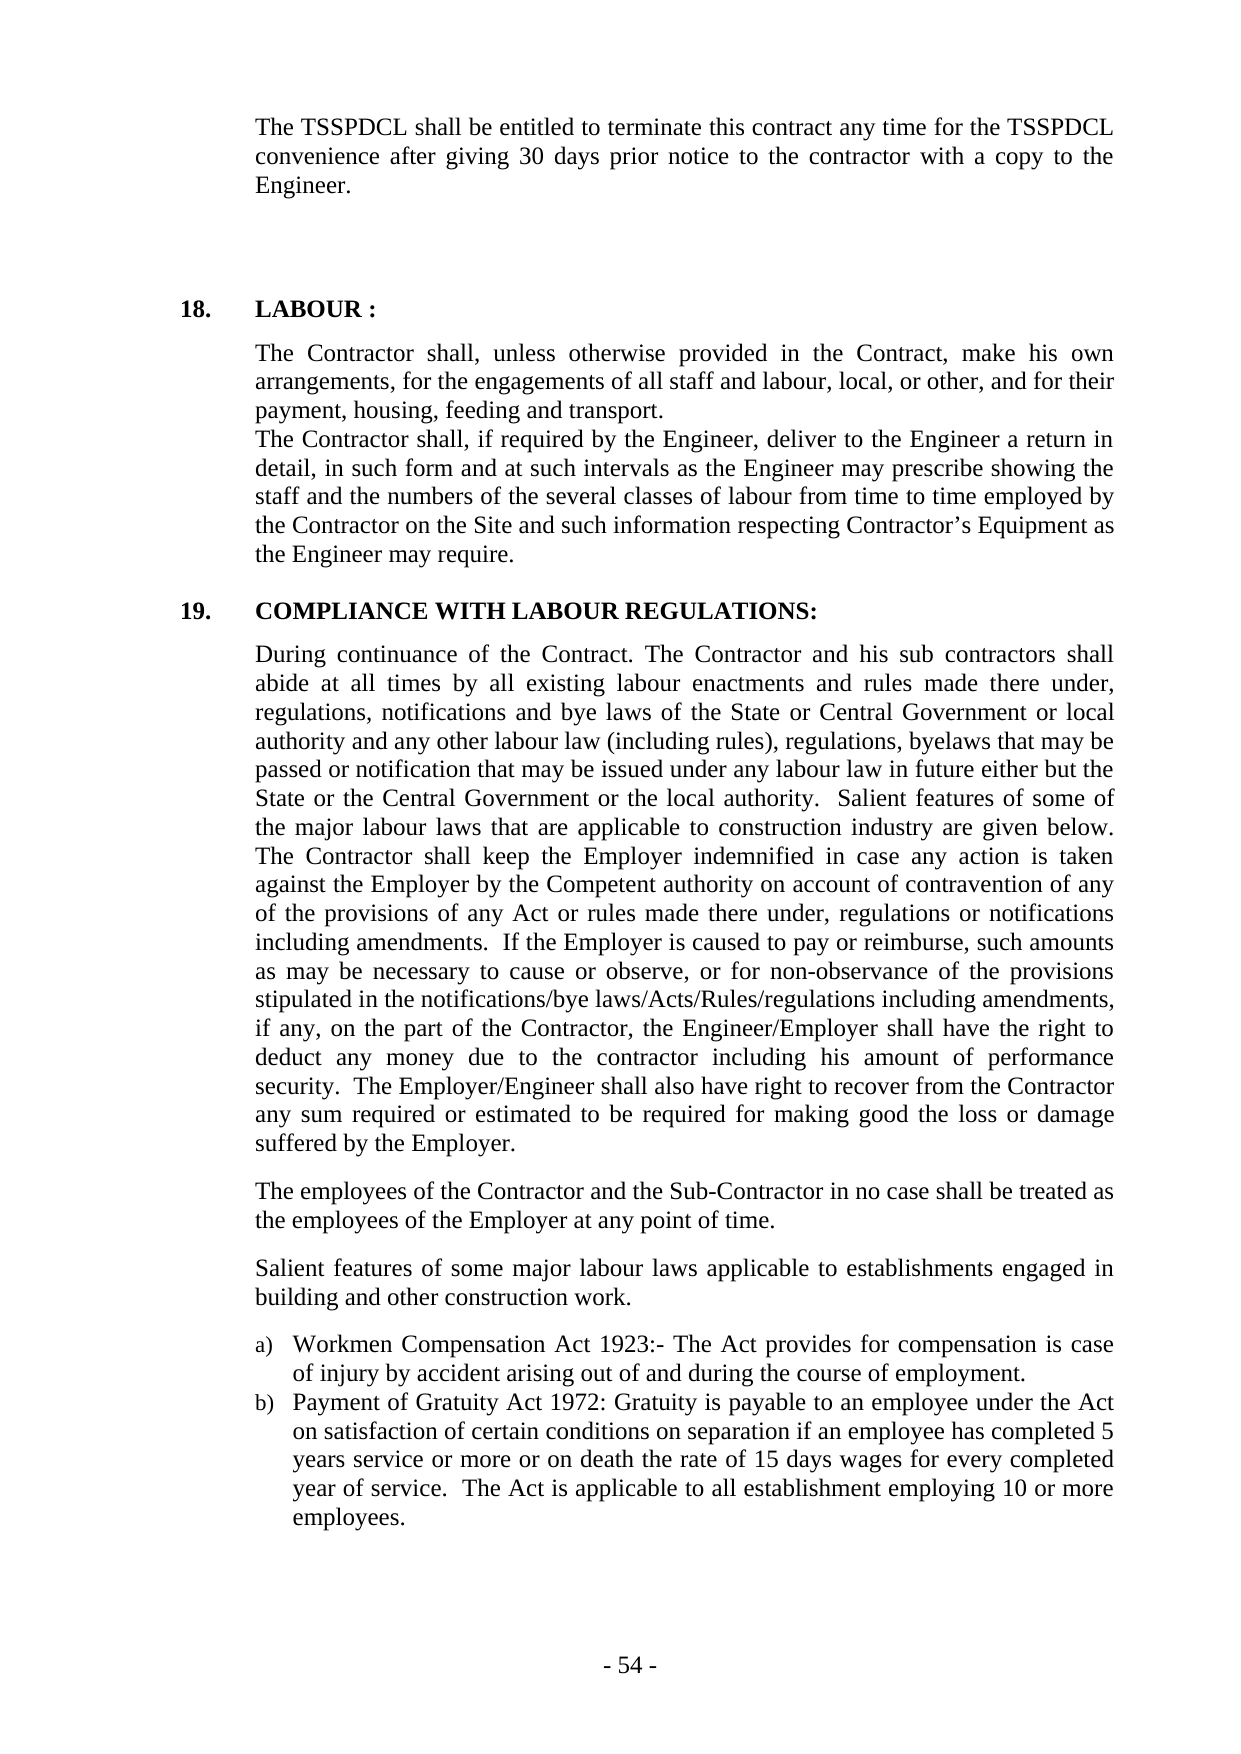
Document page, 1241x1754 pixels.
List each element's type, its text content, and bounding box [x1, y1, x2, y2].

text Salient features of some major labour laws applicable to establishments engaged in building and other construction work. [255, 1253, 1115, 1310]
text The Contractor shall, unless otherwise provided in the Contract, make his own arrangements, for the engagements of all staff and labour, local, or other, and for their payment, housing, feeding and transport. [255, 338, 1115, 424]
list Workmen Compensation Act 1923:- The Act provides for compensation is case of injury by accident arising out of and during the course of employment. [255, 1329, 1115, 1387]
text 19. COMPLIANCE WITH LABOUR REGULATIONS: [180, 596, 1115, 625]
text 18. LABOUR : [180, 294, 1115, 323]
text The TSSPDCL shall be entitled to terminate this contract any time for the TSSPDCL convenience after giving 30 days prior notice to the contractor with a copy to the Engineer. [255, 112, 1115, 199]
text The employees of the Contractor and the Sub-Contractor in no case shall be treated as the employees of the Employer at any point of time. [255, 1176, 1115, 1234]
text The Contractor shall, if required by the Engineer, deliver to the Engineer a return in detail, in such form and at such intervals as the Engineer may prescribe showing the staff and the numbers of the several classes of labour from time to time employed by the Contractor on the Site and such information respecting Contractor’s Equipment as the Engineer may require. [255, 424, 1115, 568]
list Payment of Gratuity Act 1972: Gratuity is payable to an employee under the Act on satisfaction of certain conditions on separation if an employee has completed 5 years service or more or on death the rate of 15 days wages for every completed year of service. The Act is applicable to all establishment employing 10 or more employees. [255, 1387, 1115, 1531]
text During continuance of the Contract. The Contractor and his sub contractors shall abide at all times by all existing labour enactments and rules made there under, regulations, notifications and bye laws of the State or Central Government or local authority and any other labour law (including rules), regulations, byelaws that may be passed or notification that may be issued under any labour law in future either but the State or the Central Government or the local authority. Salient features of some of the major labour laws that are applicable to construction industry are given below. The Contractor shall keep the Employer indemnified in case any action is taken against the Employer by the Competent authority on account of contravention of any of the provisions of any Act or rules made there under, regulations or notifications including amendments. If the Employer is caused to pay or reimburse, such amounts as may be necessary to cause or observe, or for non-observance of the provisions stipulated in the notifications/bye laws/Acts/Rules/regulations including amendments, if any, on the part of the Contractor, the Engineer/Employer shall have the right to deduct any money due to the contractor including his amount of performance security. The Employer/Engineer shall also have right to recover from the Contractor any sum required or estimated to be required for making good the loss or damage suffered by the Employer. [255, 639, 1115, 1157]
